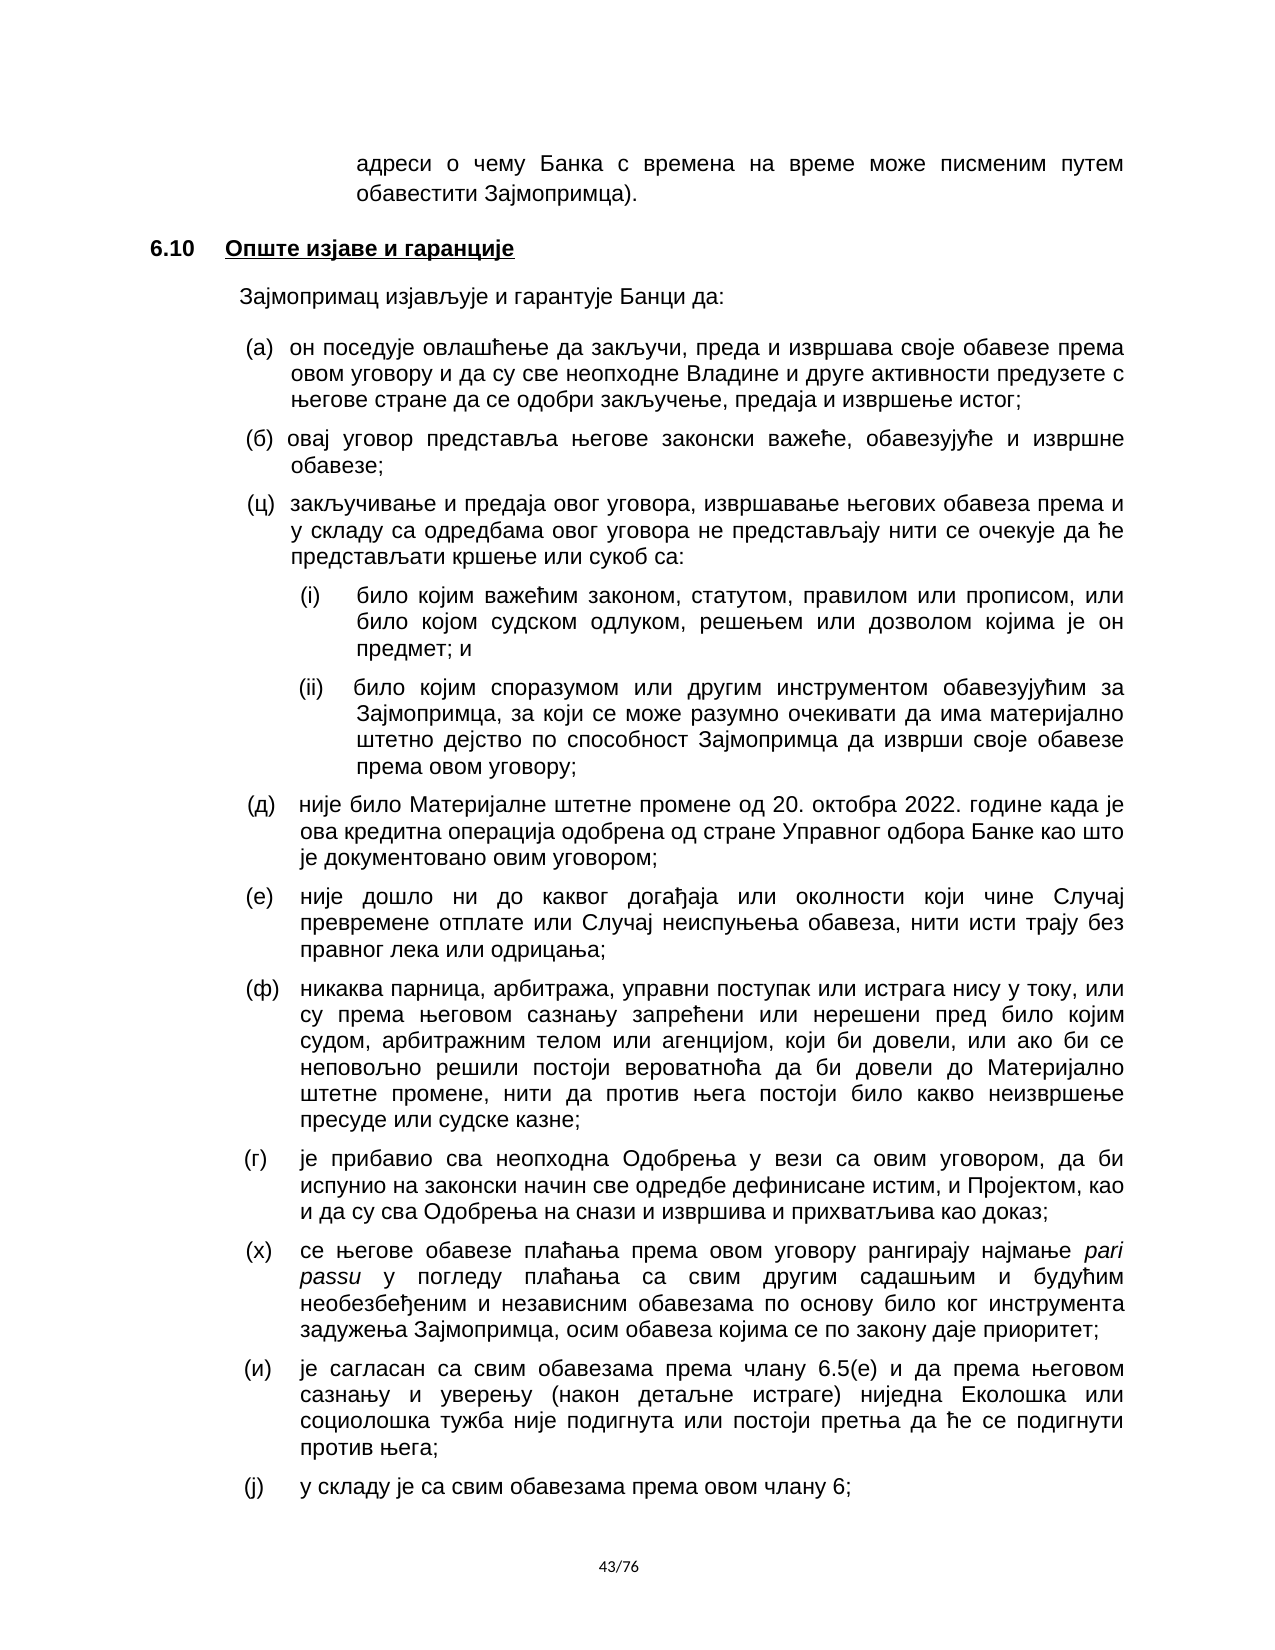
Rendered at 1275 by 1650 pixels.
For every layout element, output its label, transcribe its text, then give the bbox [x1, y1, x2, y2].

text (ф) никаква парница, арбитража, управни поступак или истрага нису у току, или су према његовом сазнању запрећени или нерешени пред било којим судом, арбитражним телом или агенцијом, који би довели, или ако би се неповољно решили постоји вероватноћа да би довели до Материјално штетне промене, нити да против њега постоји било какво неизвршење пресуде или судске казне; [239, 974, 1125, 1133]
text (i) било којим важећим законом, статутом, правилом или прописом, или било којом судском одлуком, решењем или дозволом којима је он предмет; и [300, 582, 1125, 661]
text (г) је прибавио сва неопходна Одобрења у вези са овим уговором, да би испунио на законски начин све одредбе дефинисане истим, и Пројектом, као и да су сва Одобрења на снази и извршива и прихватљива као доказ; [244, 1145, 1125, 1224]
text (и) је сагласан са свим обавезама према члану 6.5(е) и да према његовом сазнању и уверењу (након детаљне истраге) ниједна Еколошка или социолошка тужба није подигнута или постоји претња да ће се подигнути против њега; [244, 1355, 1125, 1460]
text (д) није било Материјалне штетне промене од 20. октобра 2022. године када је ова кредитна операција одобрена од стране Управног одбора Банке као што је документовано овим уговором; [239, 791, 1125, 871]
text (ii) било којим споразумом или другим инструментом обавезујућим за Зајмопримца, за који се може разумно очекивати да има материјално штетно дејство по способност Зајмопримца да изврши своје обавезе према овом уговору; [298, 673, 1125, 779]
text (б) овај уговор представља његове законски важеће, обавезујуће и извршне обавезе; [245, 425, 1125, 478]
text (е) није дошло ни до каквог догађаја или околности који чине Случај превремене отплате или Случај неиспуњења обавеза, нити исти трају без правног лека или одрицања; [239, 883, 1125, 962]
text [300, 150, 1125, 207]
text (а) он поседује овлашћење да закључи, преда и извршава своје обавезе према овом уговору и да су све неопходне Владине и друге активности предузете с његове стране да се одобри закључење, предаја и извршење истог; [245, 334, 1125, 413]
text Зајмопримац изјављује и гарантује Банци да: [150, 283, 1125, 309]
text (ј) у складу је са свим обавезама према овом члану 6; [244, 1473, 1125, 1499]
text (ц) закључивање и предаја овог уговора, извршавање његових обавеза према и у складу са одредбама овог уговора не представљају нити се очекује да ће представљати кршење или сукоб са: [239, 490, 1125, 569]
text (х) се његове обавезе плаћања према овом уговору рангирају најмање pari passu у погледу плаћања са свим другим садашњим и будућим необезбеђеним и независним обавезама по основу било ког инструмента задужења Зајмопримца, осим обавеза којима се по закону даје приоритет; [239, 1237, 1125, 1342]
subtitle 6.10 Опште изјаве и гаранције [150, 235, 1125, 262]
